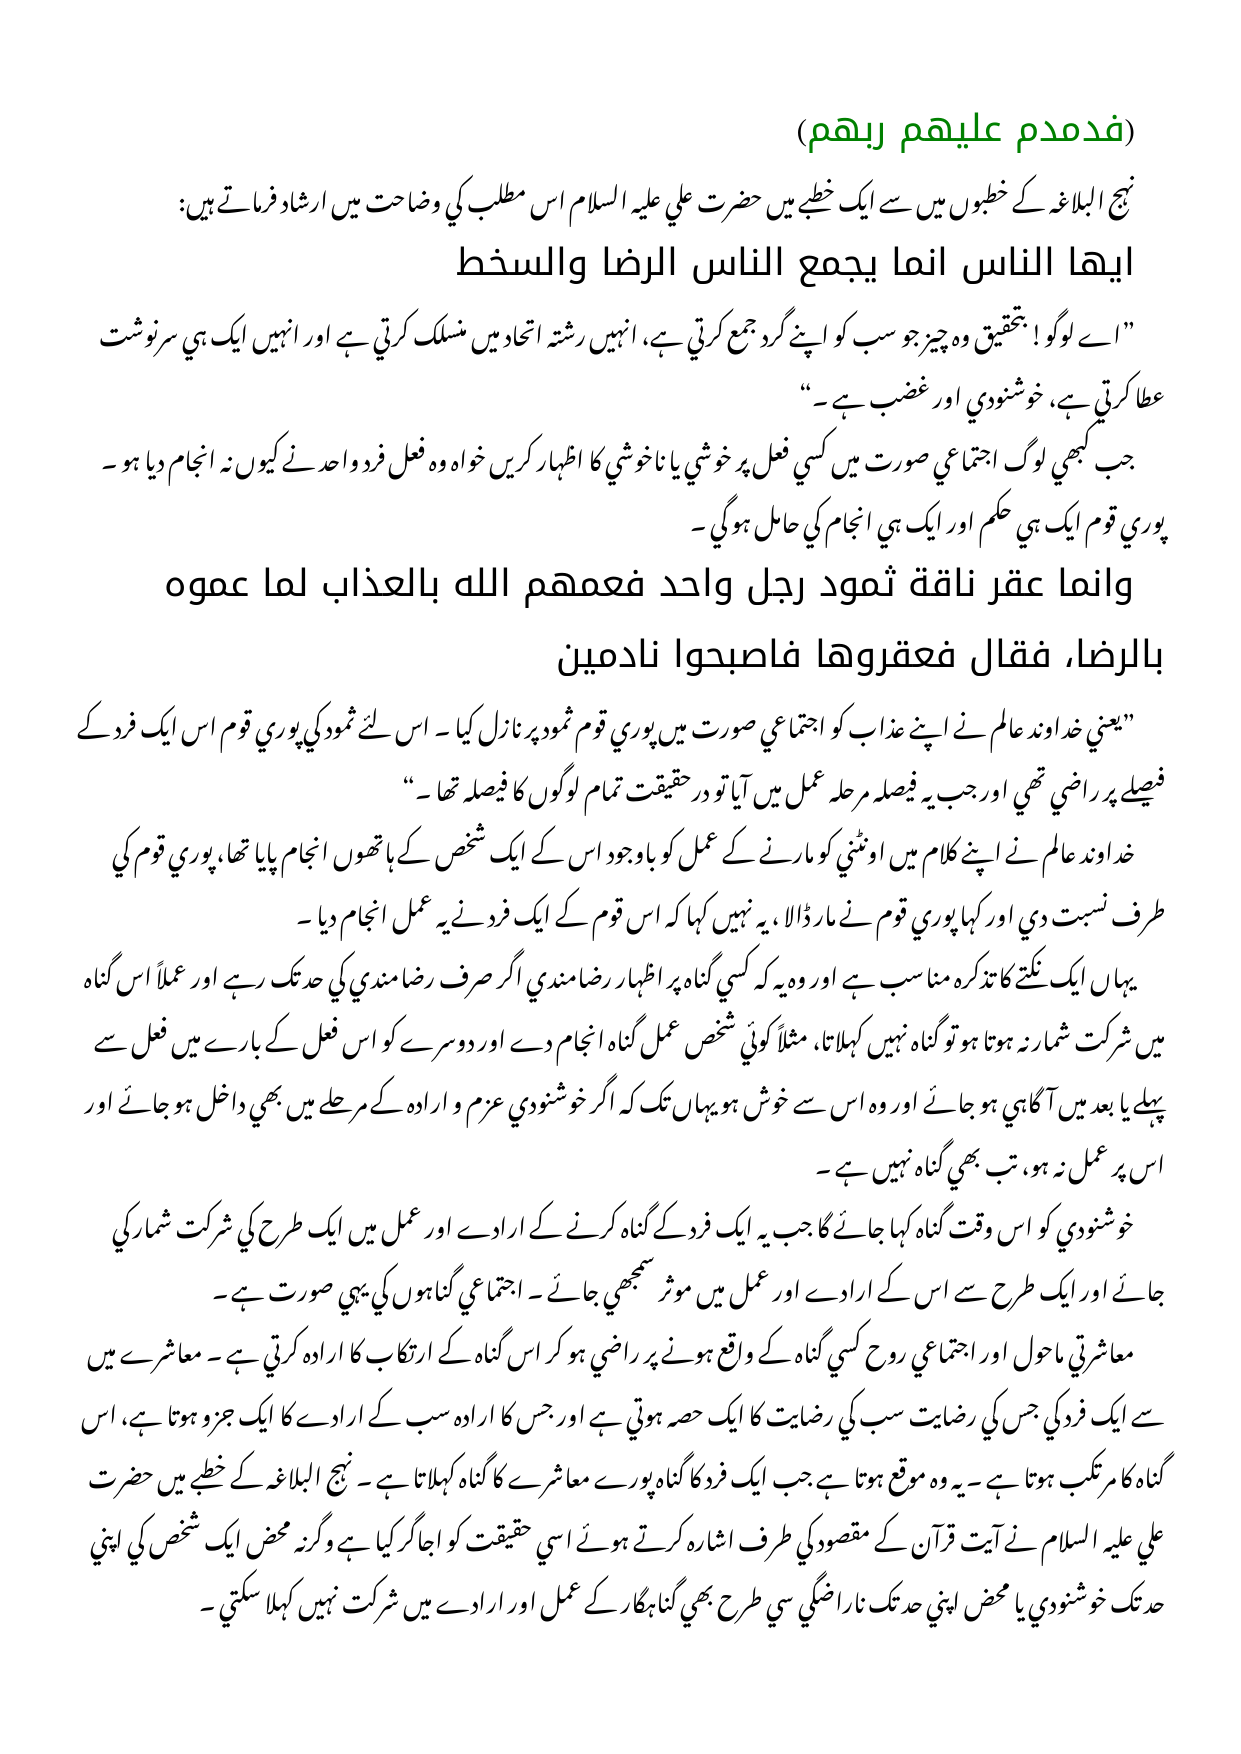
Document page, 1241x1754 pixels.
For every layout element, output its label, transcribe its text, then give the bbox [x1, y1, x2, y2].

text جب كبھي لوگ اجتماعي صورت ميں كسي فعل پر خوشي يا ناخوشي كا اظہار كريں خواہ وہ فعل فرد واحد نے كيوں نہ انجام ديا ہو ۔ پوري قوم ايك ہي حكم اور ايك ہي انجام كي حامل ہو گي ۔ [75, 423, 1165, 548]
text خداوند عالم نے اپنے كلام ميں اونٹني كو مارنے كے عمل كو باوجود اس كے ايك شخص كے ہاتھوں انجام پايا تھا، پوري قوم كي طرف نسبت دي اور كہا پوري قوم نے مار ڈالا ، يہ نہيں كہا كہ اس قوم كے ايك فرد نے يہ عمل انجام ديا ۔ [75, 816, 1165, 941]
text (فدمدم عليهم ربهم) [75, 94, 1165, 165]
text ”اے لوگو! بتحقيق وہ چيز جو سب كو اپنے گرد جمع كرتي ہے، انہيں رشتہ اتحاد ميں منسلك كرتي ہے اور انہيں ايك ہي سرنوشت عطا كرتي ہے، خوشنودي اور غضب ہے ۔“ [75, 298, 1165, 423]
text يہاں ايك نكتے كا تذكرہ مناسب ہے اور وہ يہ كہ كسي گناہ پر اظہار رضامندي اگر صرف رضامندي كي حد تك رہے اور عملاً اس گناہ ميں شركت شمار نہ ہوتا ہو تو گناہ نہيں كہلاتا، مثلاً كوئي شخص عمل گناہ انجام دے اور دوسرے كو اس فعل كے بارے ميں فعل سے پہلے يا بعد ميں آگاہي ہو جائے اور وہ اس سے خوش ہو يہاں تك كہ اگر خوشنودي عزم و ارادہ كے مرحلے ميں بھي داخل ہو جائے اور اس پر عمل نہ ہو، تب بھي گناہ نہيں ہے ۔ [75, 941, 1165, 1191]
text معاشرتي ماحول اور اجتماعي روح كسي گناہ كے واقع ہونے پر راضي ہو كر اس گناہ كے ارتكاب كا ارادہ كرتي ہے ۔ معاشرے ميں سے ايك فرد كي جس كي رضايت سب كي رضايت كا ايك حصہ ہوتي ہے اور جس كا ارادہ سب كے ارادے كا ايك جزو ہوتا ہے، اس گناہ كا مرتكب ہوتا ہے ۔ يہ وہ موقع ہوتا ہے جب ايك فرد كا گناہ پورے معاشرے كا گناہ كہلاتا ہے ۔ نہج البلاغہ كے خطبے ميں حضرت علي عليہ السلام نے آيت قرآن كے مقصود كي طرف اشارہ كرتے ہوئے اسي حقيقت كو اجاگر كيا ہے وگرنہ محض ايك شخص كي اپني حد تك خوشنودي يا محض اپني حد تك ناراضگي سي طرح بھي گناہگار كے عمل اور ارادے ميں شركت نہيں كہلا سكتي ۔ [75, 1316, 1165, 1628]
text وانما عقر ناقة ثمود رجل واحد فعمهم الله بالعذاب لما عموه بالرضا، فقال فعقروها فاصبحوا نادمين [75, 548, 1165, 691]
text نہج البلاغہ كے خطبوں ميں سے ايك خطبے ميں حضرت علي عليہ السلام اس مطلب كي وضاحت ميں ارشاد فرماتے ہيں: [75, 165, 1165, 227]
text ”يعني خداوند عالم نے اپنے عذاب كو اجتماعي صورت ميں پوري قوم ثمود پر نازل كيا ۔ اس لئے ثمود كي پوري قوم اس ايك فرد كے فيصلے پر راضي تھي اور جب يہ فيصلہ مرحلہ عمل ميں آيا تو درحقيقت تمام لوگوں كا فيصلہ تھا ۔“ [75, 691, 1165, 816]
text ايها الناس انما يجمع الناس الرضا والسخط [75, 227, 1165, 298]
text خوشنودي كو اس وقت گناہ كہا جائے گا جب يہ ايك فرد كے گناہ كرنے كے ارادے اور عمل ميں ايك طرح كي شركت شمار كي جائے اور ايك طرح سے اس كے ارادے اور عمل ميں موثر سمجھي جائے ۔ اجتماعي گناہوں كي يہي صورت ہے ۔ [75, 1191, 1165, 1316]
